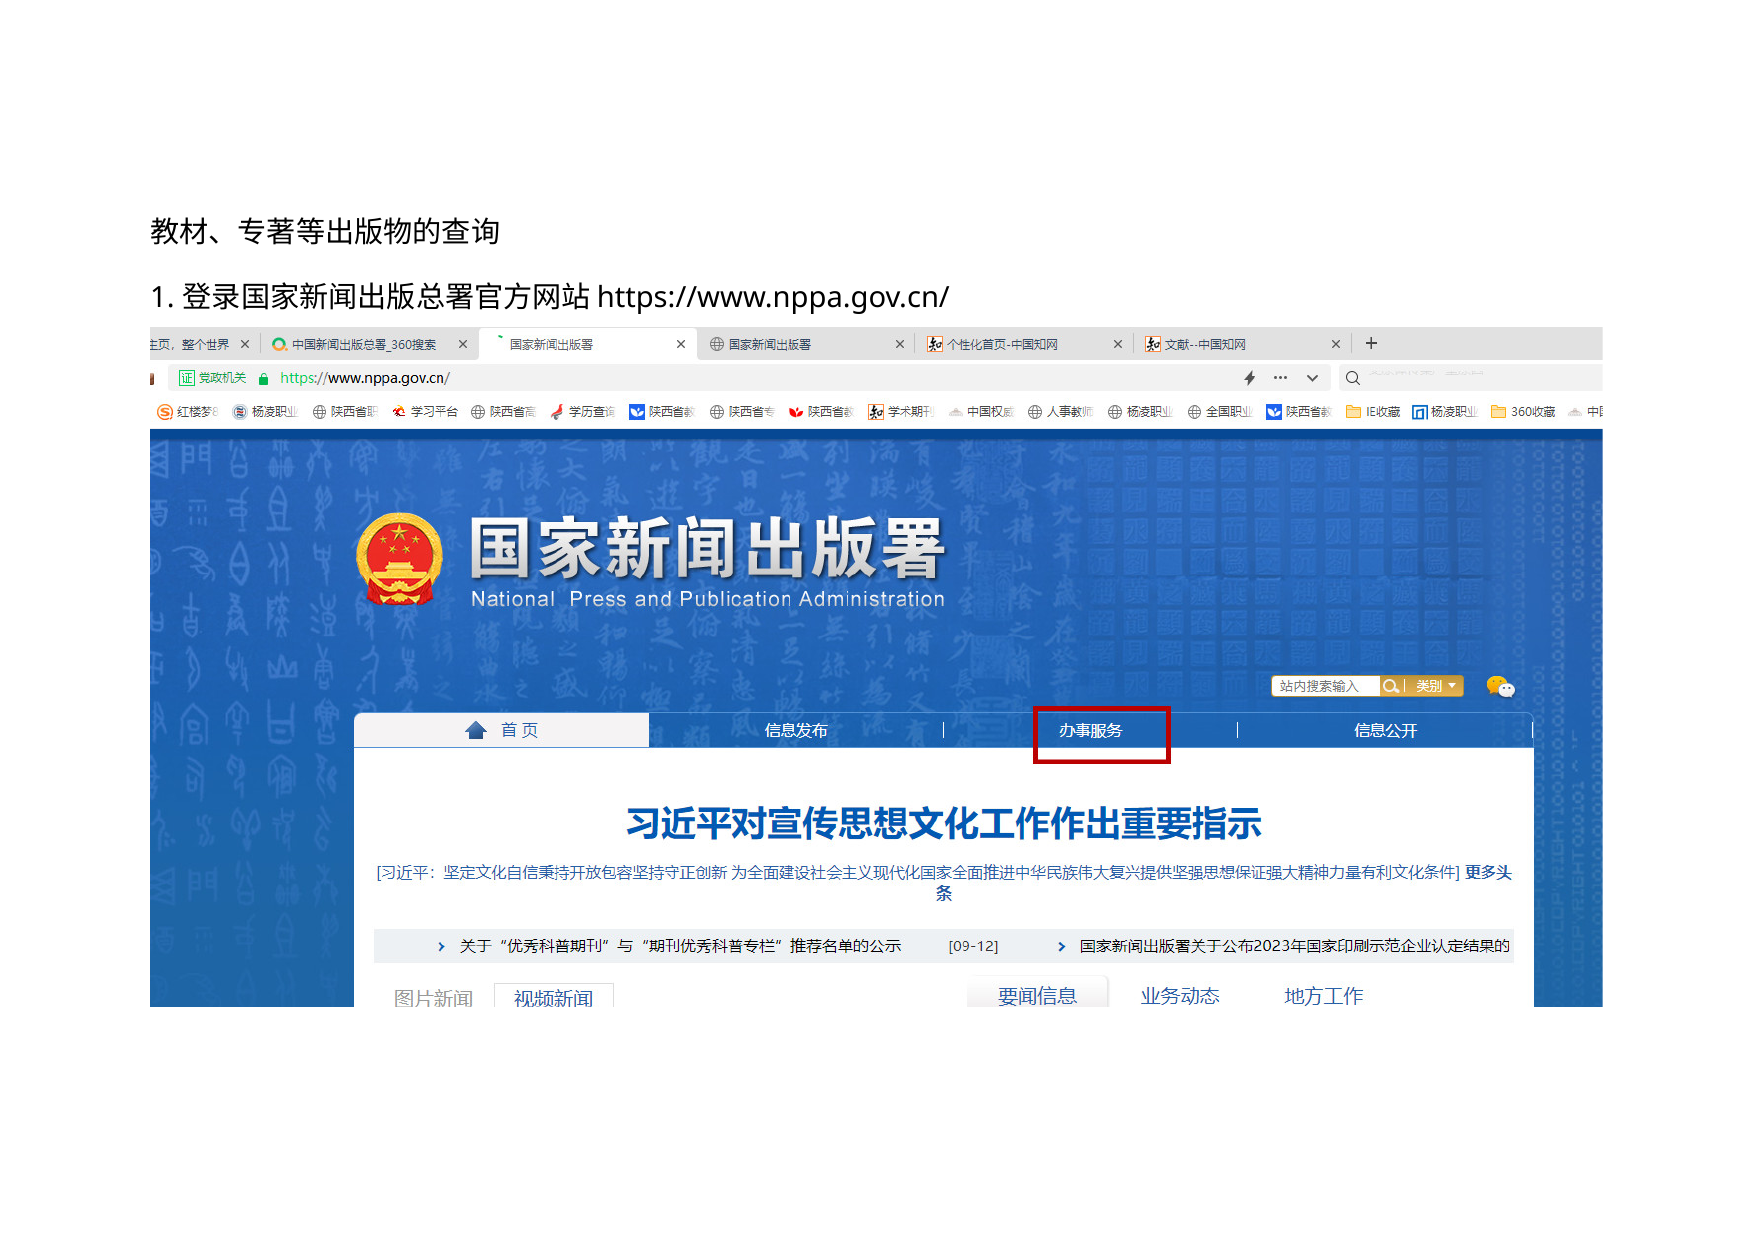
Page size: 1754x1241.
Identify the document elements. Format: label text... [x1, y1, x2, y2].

picture [150, 327, 1603, 1007]
text 教材、专著等出版物的查询 [150, 198, 1604, 263]
list 登录国家新闻出版总署官方网站https://www.nppa.gov.cn/ [150, 263, 1604, 328]
